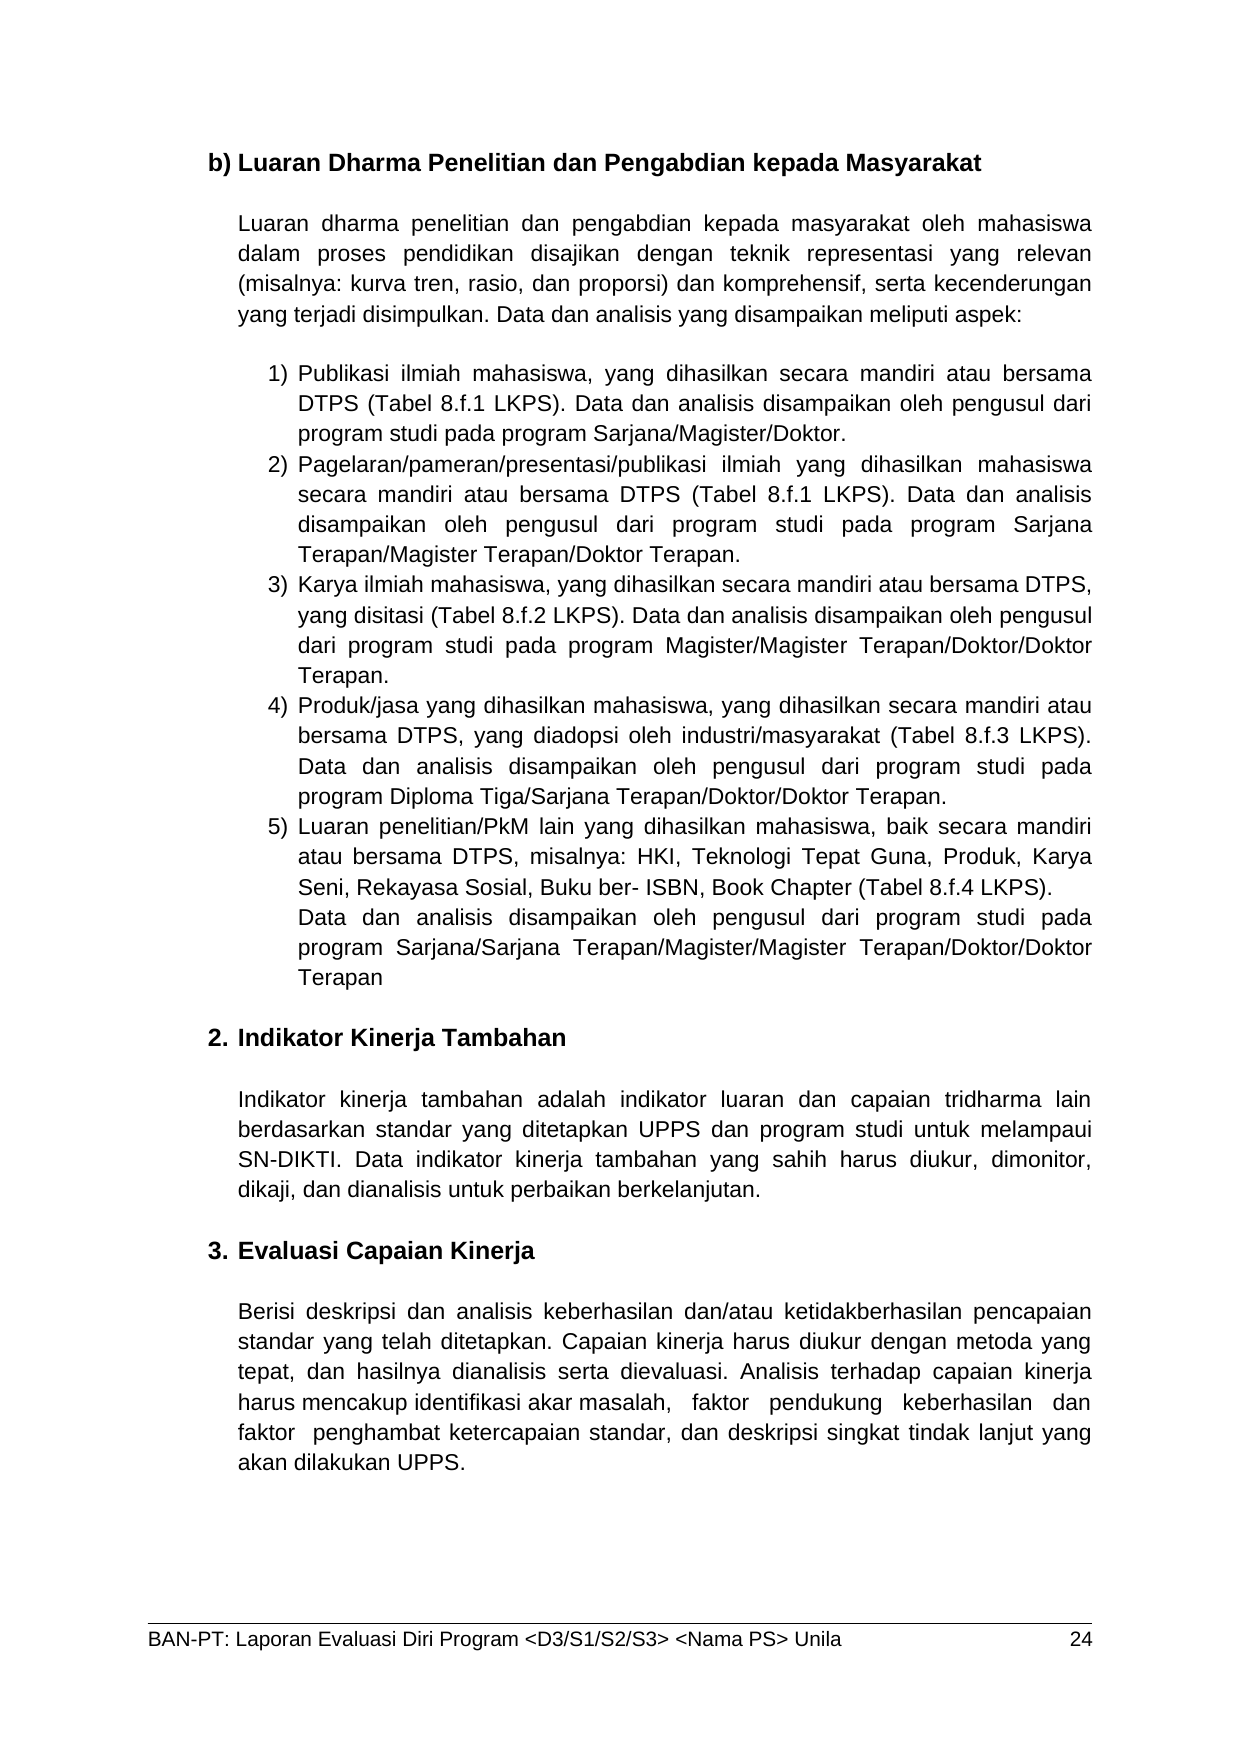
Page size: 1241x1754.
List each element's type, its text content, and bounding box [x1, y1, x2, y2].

subtitle 2. Indikator Kinerja Tambahan [208, 1023, 1092, 1052]
subtitle 3. Evaluasi Capaian Kinerja [208, 1236, 1092, 1264]
list Data dan analisis disampaikan oleh pengusul dari program studi pada program Sarjana/Sarjana Terapan/Magister/Magister Terapan/Doktor/Doktor Terapan [268, 904, 1092, 990]
list 5) Luaran penelitian/PkM lain yang dihasilkan mahasiswa, baik secara mandiri atau bersama DTPS, misalnya: HKI, Teknologi Tepat Guna, Produk, Karya Seni, Rekayasa Sosial, Buku ber- ISBN, Book Chapter (Tabel 8.f.4 LKPS). [268, 813, 1092, 900]
list 4) Produk/jasa yang dihasilkan mahasiswa, yang dihasilkan secara mandiri atau bersama DTPS, yang diadopsi oleh industri/masyarakat (Tabel 8.f.3 LKPS). Data dan analisis disampaikan oleh pengusul dari program studi pada program Diploma Tiga/Sarjana Terapan/Doktor/Doktor Terapan. [268, 692, 1092, 809]
subtitle b) Luaran Dharma Penelitian dan Pengabdian kepada Masyarakat [208, 148, 1092, 176]
list 1) Publikasi ilmiah mahasiswa, yang dihasilkan secara mandiri atau bersama DTPS (Tabel 8.f.1 LKPS). Data dan analisis disampaikan oleh pengusul dari program studi pada program Sarjana/Magister/Doktor. [268, 360, 1092, 447]
text Indikator kinerja tambahan adalah indikator luaran dan capaian tridharma lain berdasarkan standar yang ditetapkan UPPS dan program studi untuk melampaui SN-DIKTI. Data indikator kinerja tambahan yang sahih harus diukur, dimonitor, dikaji, dan dianalisis untuk perbaikan berkelanjutan. [238, 1086, 1092, 1203]
list 2) Pagelaran/pameran/presentasi/publikasi ilmiah yang dihasilkan mahasiswa secara mandiri atau bersama DTPS (Tabel 8.f.1 LKPS). Data dan analisis disampaikan oleh pengusul dari program studi pada program Sarjana Terapan/Magister Terapan/Doktor Terapan. [268, 451, 1092, 567]
text Berisi deskripsi dan analisis keberhasilan dan/atau ketidakberhasilan pencapaian standar yang telah ditetapkan. Capaian kinerja harus diukur dengan metoda yang tepat, dan hasilnya dianalisis serta dievaluasi. Analisis terhadap capaian kinerja harus mencakup identifikasi akar masalah, faktor pendukung keberhasilan dan faktor penghambat ketercapaian standar, dan deskripsi singkat tindak lanjut yang akan dilakukan UPPS. [238, 1298, 1092, 1475]
text Luaran dharma penelitian dan pengabdian kepada masyarakat oleh mahasiswa dalam proses pendidikan disajikan dengan teknik representasi yang relevan (misalnya: kurva tren, rasio, dan proporsi) dan komprehensif, serta kecenderungan yang terjadi disimpulkan. Data dan analisis yang disampaikan meliputi aspek: [238, 210, 1092, 327]
list 3) Karya ilmiah mahasiswa, yang dihasilkan secara mandiri atau bersama DTPS, yang disitasi (Tabel 8.f.2 LKPS). Data dan analisis disampaikan oleh pengusul dari program studi pada program Magister/Magister Terapan/Doktor/Doktor Terapan. [268, 571, 1092, 688]
